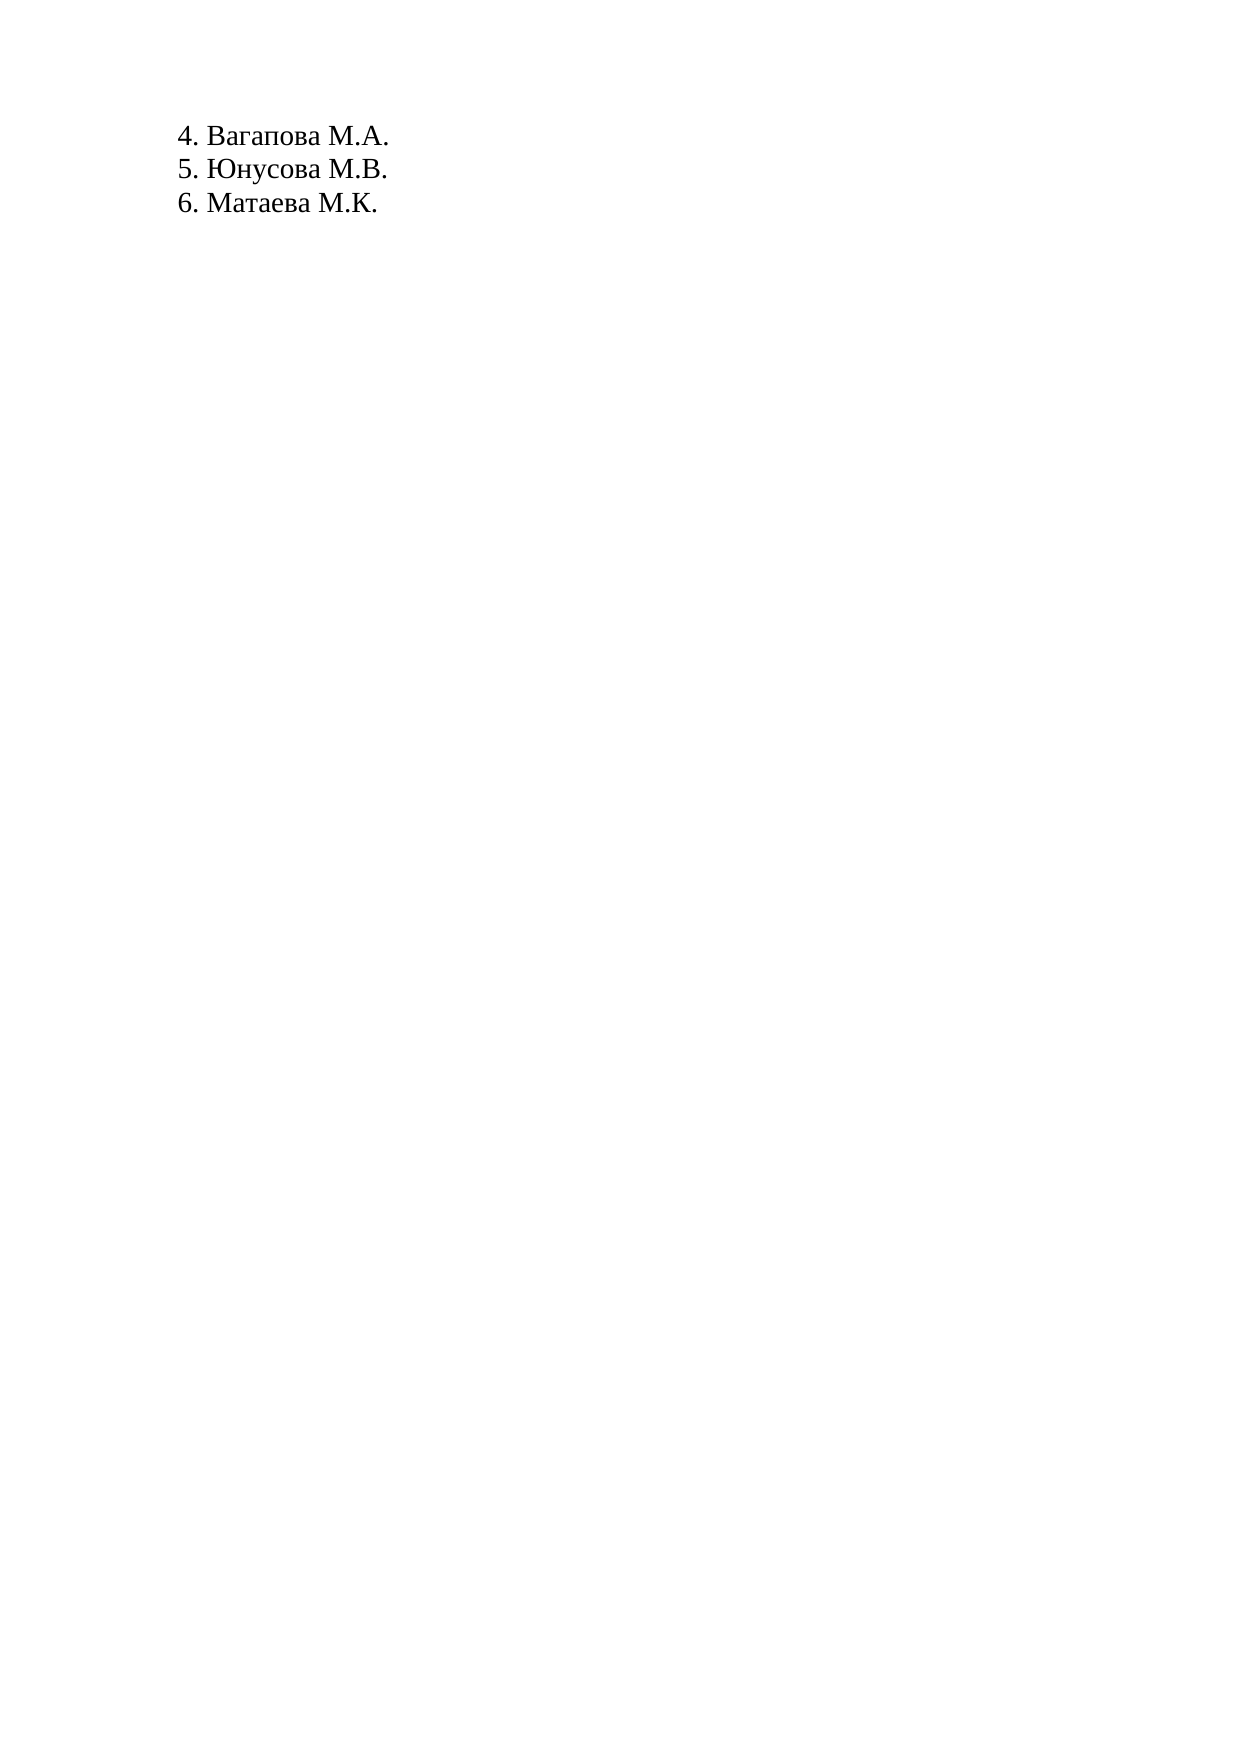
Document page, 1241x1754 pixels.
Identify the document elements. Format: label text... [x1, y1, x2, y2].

text 4. Вагапова М.А. [177, 118, 1152, 152]
text 5. Юнусова М.В. [177, 152, 1152, 185]
text 6. Матаева М.К. [177, 185, 1152, 219]
